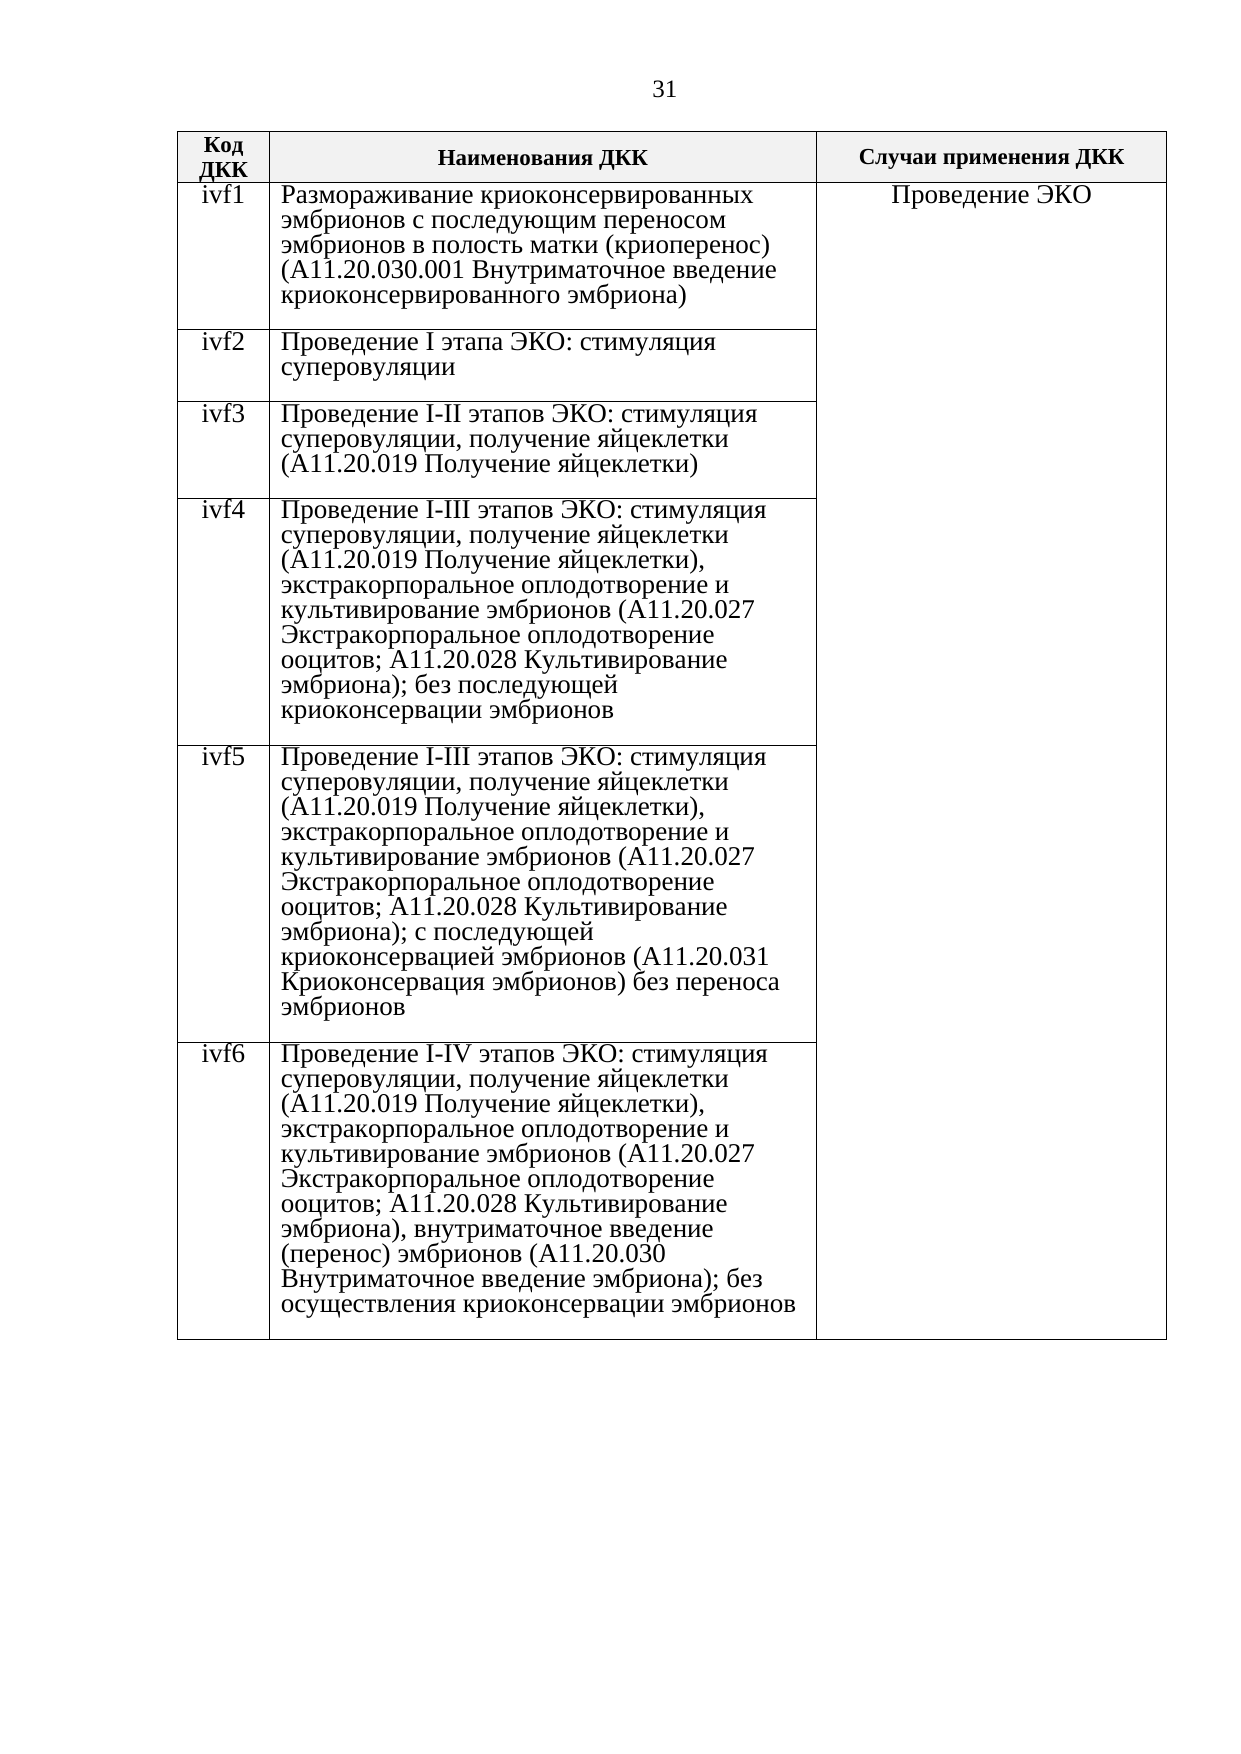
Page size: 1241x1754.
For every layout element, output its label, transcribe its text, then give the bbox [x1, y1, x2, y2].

table_cell Проведение I-II этапов ЭКО: стимуляция суперовуляции, получение яйцеклетки (A11.20.019 Получение яйцеклетки) [270, 402, 816, 498]
table_cell ivf1 [178, 183, 269, 329]
table_cell ivf5 [178, 746, 269, 1042]
table_cell Проведение I-III этапов ЭКО: стимуляция суперовуляции, получение яйцеклетки (A11.20.019 Получение яйцеклетки), экстракорпоральное оплодотворение и культивирование эмбрионов (A11.20.027 Экстракорпоральное оплодотворение ооцитов; A11.20.028 Культивирование эмбриона); без последующей криоконсервации эмбрионов [270, 499, 816, 745]
table_cell Размораживание криоконсервированных эмбрионов с последующим переносом эмбрионов в полость матки (криоперенос) (A11.20.030.001 Внутриматочное введение криоконсервированного эмбриона) [270, 183, 816, 329]
table_cell ivf4 [178, 499, 269, 745]
table_cell ivf3 [178, 402, 269, 498]
table_cell Проведение I-IV этапов ЭКО: стимуляция суперовуляции, получение яйцеклетки (A11.20.019 Получение яйцеклетки), экстракорпоральное оплодотворение и культивирование эмбрионов (A11.20.027 Экстракорпоральное оплодотворение ооцитов; A11.20.028 Культивирование эмбриона), внутриматочное введение (перенос) эмбрионов (A11.20.030 Внутриматочное введение эмбриона); без осуществления криоконсервации эмбрионов [270, 1043, 816, 1338]
table_cell ivf2 [178, 330, 269, 401]
table_header Код ДКК [178, 132, 269, 182]
table_header Случаи применения ДКК [817, 132, 1166, 182]
table_cell Проведение ЭКО [817, 183, 1166, 1338]
table_cell Проведение I-III этапов ЭКО: стимуляция суперовуляции, получение яйцеклетки (A11.20.019 Получение яйцеклетки), экстракорпоральное оплодотворение и культивирование эмбрионов (A11.20.027 Экстракорпоральное оплодотворение ооцитов; A11.20.028 Культивирование эмбриона); с последующей криоконсервацией эмбрионов (A11.20.031 Криоконсервация эмбрионов) без переноса эмбрионов [270, 746, 816, 1042]
table_cell Проведение I этапа ЭКО: стимуляция суперовуляции [270, 330, 816, 401]
table_header Наименования ДКК [270, 132, 816, 182]
table_cell ivf6 [178, 1043, 269, 1338]
